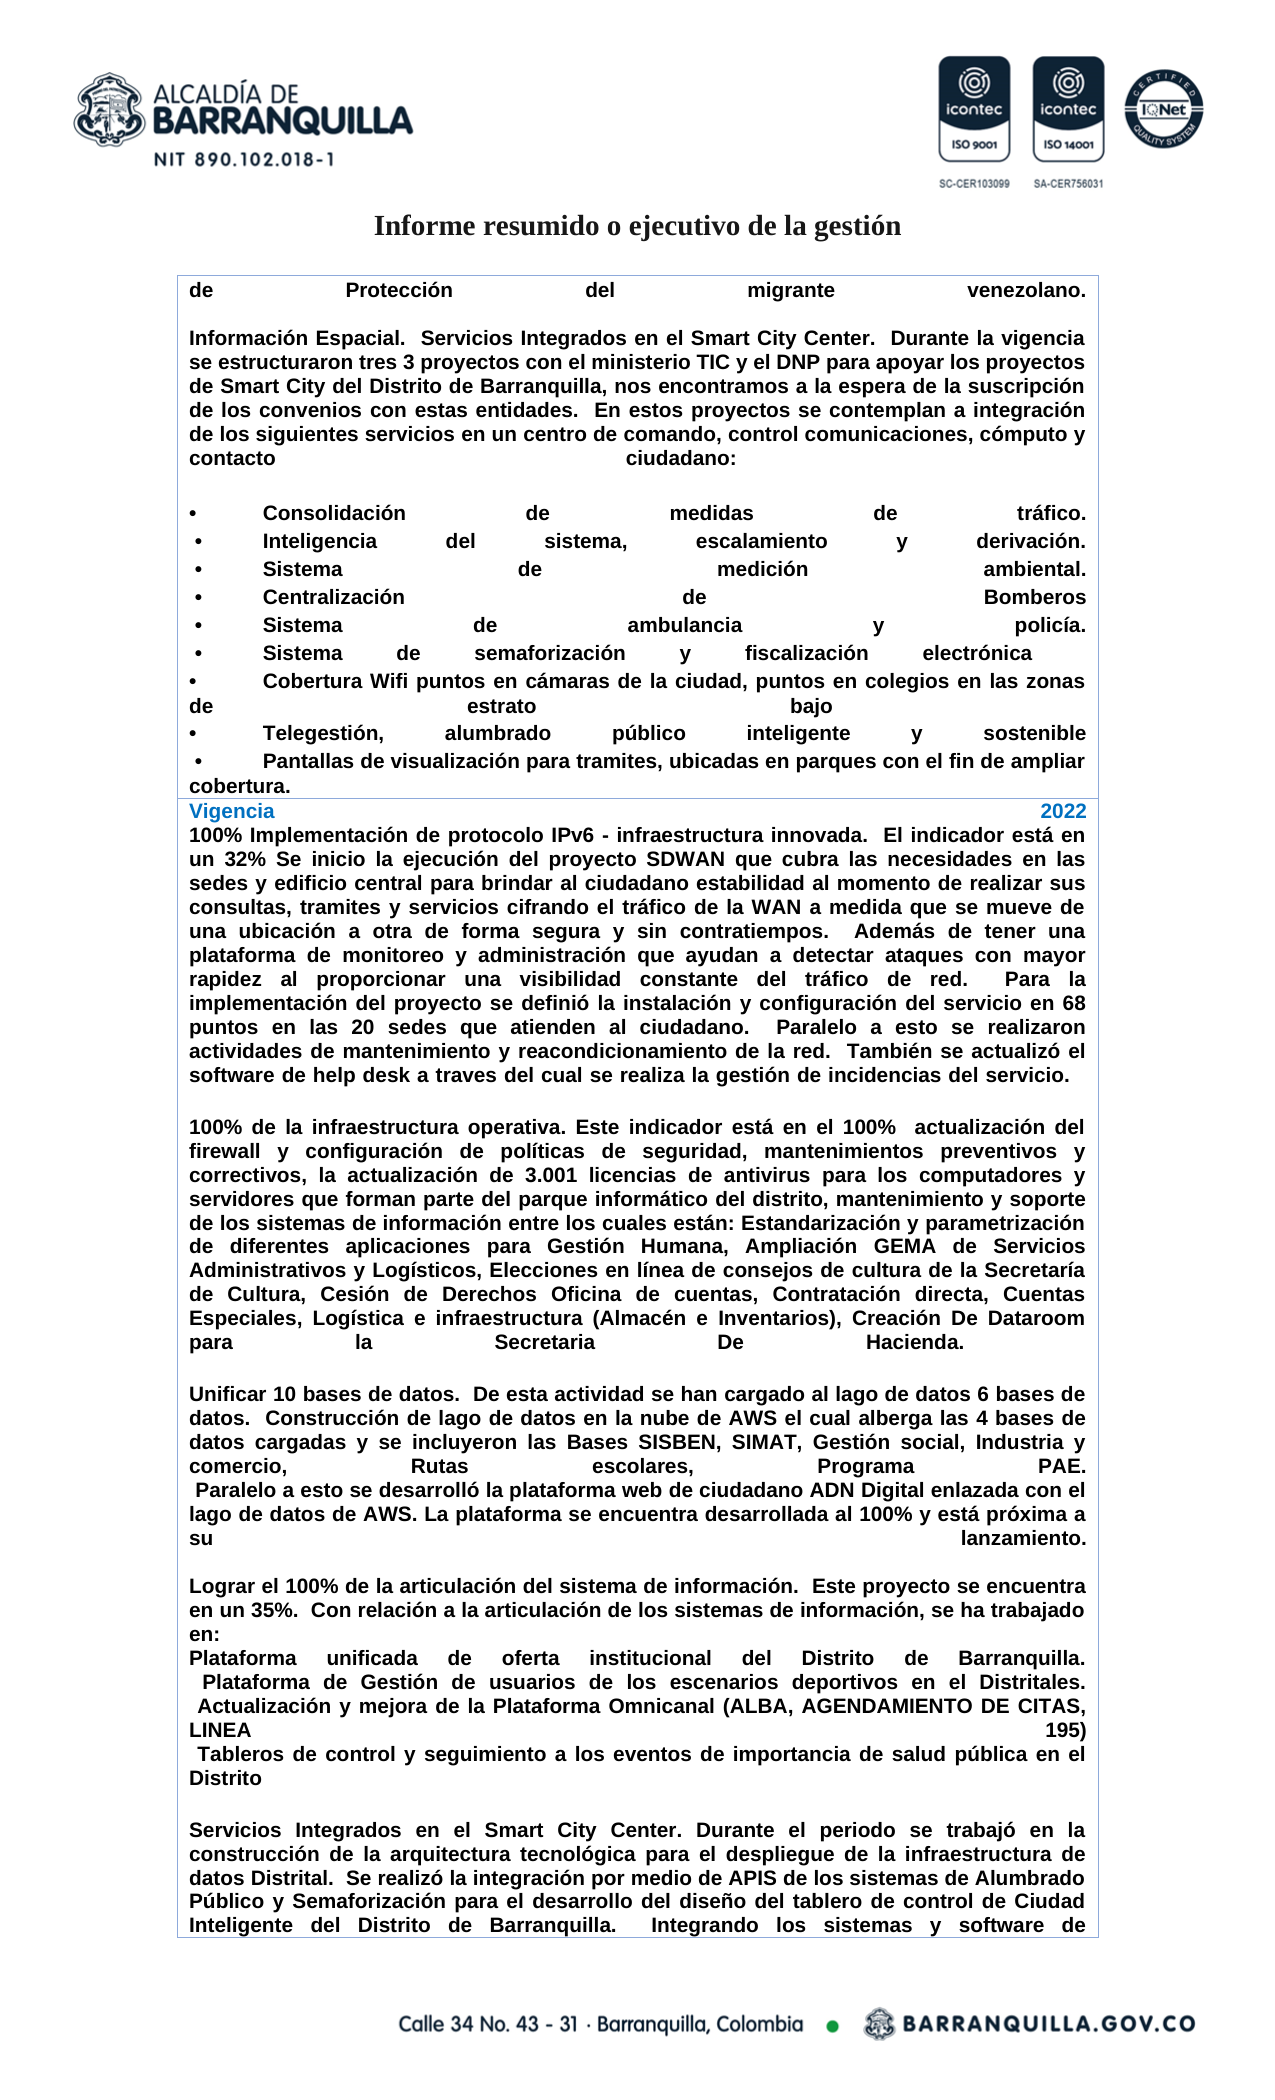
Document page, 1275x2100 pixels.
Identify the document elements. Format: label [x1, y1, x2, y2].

picture [1, 0, 1275, 306]
table_cell [178, 276, 1098, 798]
picture [0, 1957, 1275, 2094]
table_cell [178, 799, 1098, 1937]
